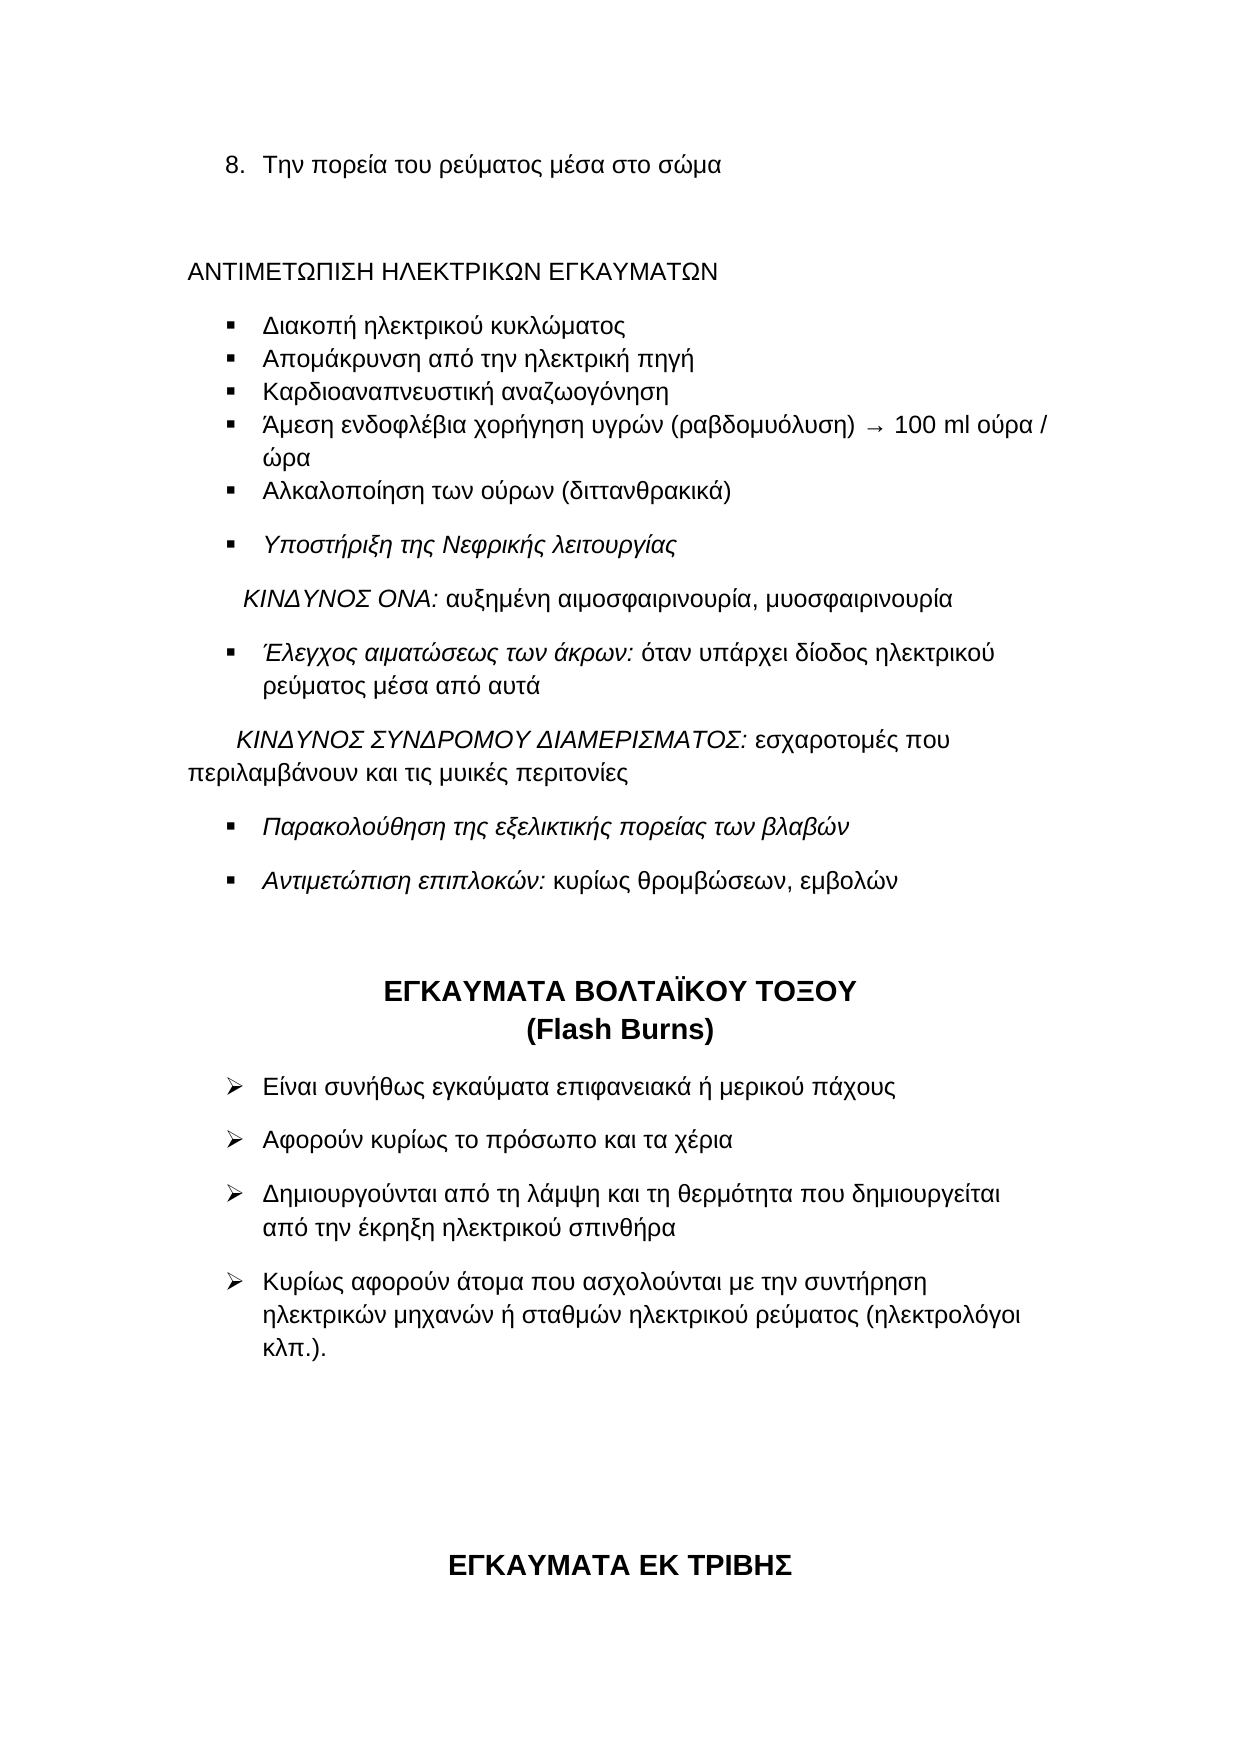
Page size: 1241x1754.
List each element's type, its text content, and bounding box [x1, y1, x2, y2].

list Έλεγχος αιματώσεως των άκρων: όταν υπάρχει δίοδος ηλεκτρικού ρεύματος μέσα από αυτά [225, 638, 1053, 700]
list Κυρίως αφορούν άτομα που ασχολούνται με την συντήρηση ηλεκτρικών μηχανών ή σταθμών ηλεκτρικού ρεύματος (ηλεκτρολόγοι κλπ.). [225, 1266, 1053, 1361]
list Δημιουργούνται από τη λάμψη και τη θερμότητα που δημιουργείται από την έκρηξη ηλεκτρικού σπινθήρα [225, 1179, 1053, 1241]
list Αφορούν κυρίως το πρόσωπο και τα χέρια [225, 1126, 1053, 1154]
list Άμεση ενδοφλέβια χορήγηση υγρών (ραβδομυόλυση) → 100 ml ούρα / ώρα [225, 410, 1053, 472]
text ΚΙΝΔΥΝΟΣ ΟΝΑ: αυξημένη αιμοσφαιρινουρία, μυοσφαιρινουρία [187, 584, 1053, 613]
list Αντιμετώπιση επιπλοκών: κυρίως θρομβώσεων, εμβολών [225, 866, 1053, 895]
list Απομάκρυνση από την ηλεκτρική πηγή [225, 344, 1053, 373]
list Καρδιοαναπνευστική αναζωογόνηση [225, 377, 1053, 406]
list Παρακολούθηση της εξελικτικής πορείας των βλαβών [225, 812, 1053, 841]
text ΑΝΤΙΜΕΤΩΠΙΣΗ ΗΛΕΚΤΡΙΚΩΝ ΕΓΚΑΥΜΑΤΩΝ [187, 257, 1053, 286]
list Διακοπή ηλεκτρικού κυκλώματος [225, 311, 1053, 339]
text ΕΓΚΑΥΜΑΤΑ ΕΚ ΤΡΙΒΗΣ [187, 1548, 1053, 1582]
list Υποστήριξη της Νεφρικής λειτουργίας [225, 530, 1053, 559]
list Αλκαλοποίηση των ούρων (διττανθρακικά) [225, 476, 1053, 505]
text ΚΙΝΔΥΝΟΣ ΣΥΝΔΡΟΜΟΥ ΔΙΑΜΕΡΙΣΜΑΤΟΣ: εσχαροτομές που περιλαμβάνουν και τις μυικές περιτονίες [187, 725, 1053, 787]
text ΕΓΚΑΥΜΑΤΑ ΒΟΛΤΑΪΚΟΥ ΤΟΞΟΥ (Flash Burns) [187, 974, 1053, 1046]
list Την πορεία του ρεύματος μέσα στο σώμα [225, 150, 1053, 179]
list Είναι συνήθως εγκαύματα επιφανειακά ή μερικού πάχους [225, 1072, 1053, 1100]
